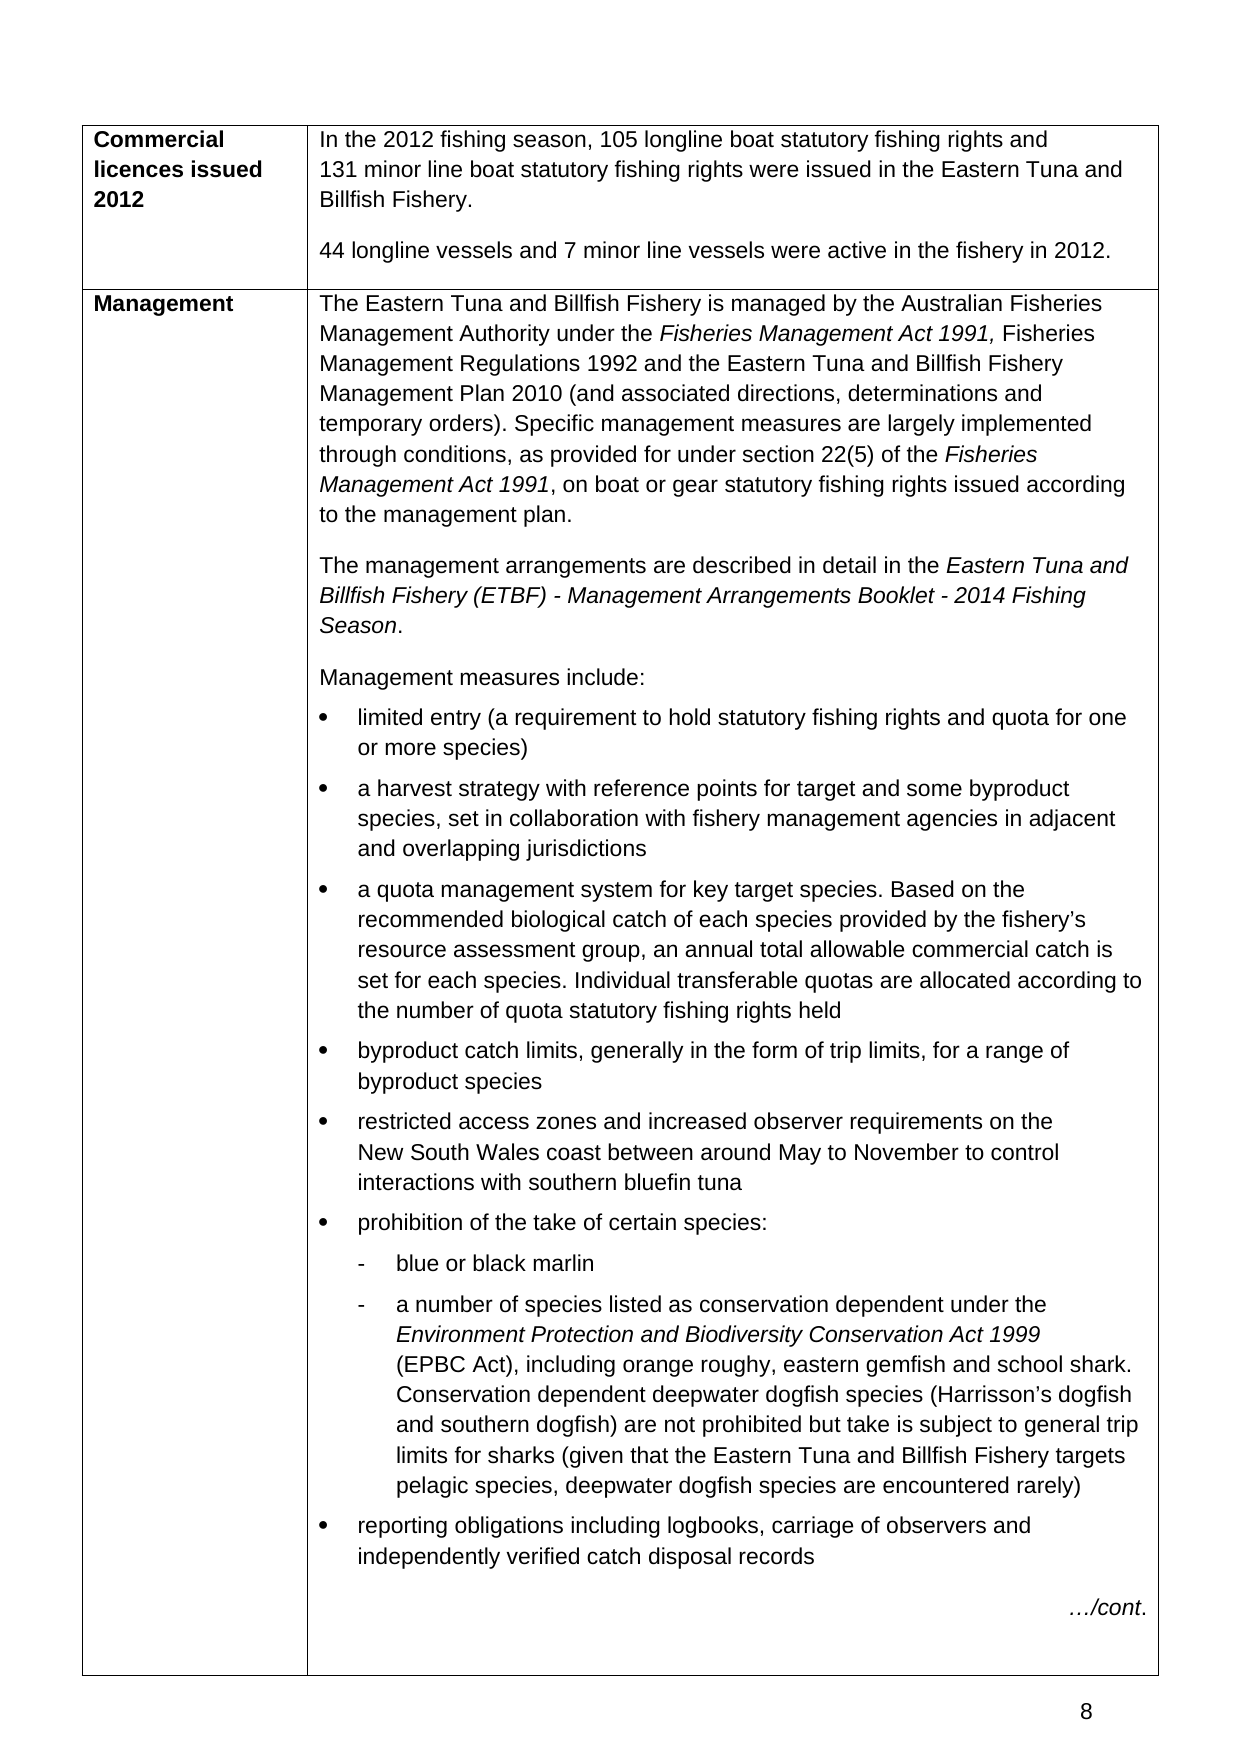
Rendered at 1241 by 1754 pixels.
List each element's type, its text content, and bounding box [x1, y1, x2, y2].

table_cell Commercial licences issued 2012 [83, 126, 307, 288]
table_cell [83, 290, 307, 1675]
table_cell In the 2012 fishing season, 105 longline boat statutory fishing rights and 131 minor line boat statutory fishing rights were issued in the Eastern Tuna and Billfish Fishery. 44 longline vessels and 7 minor line vessels were active in the fishery in 2012. [308, 126, 1158, 288]
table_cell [308, 290, 1158, 1675]
